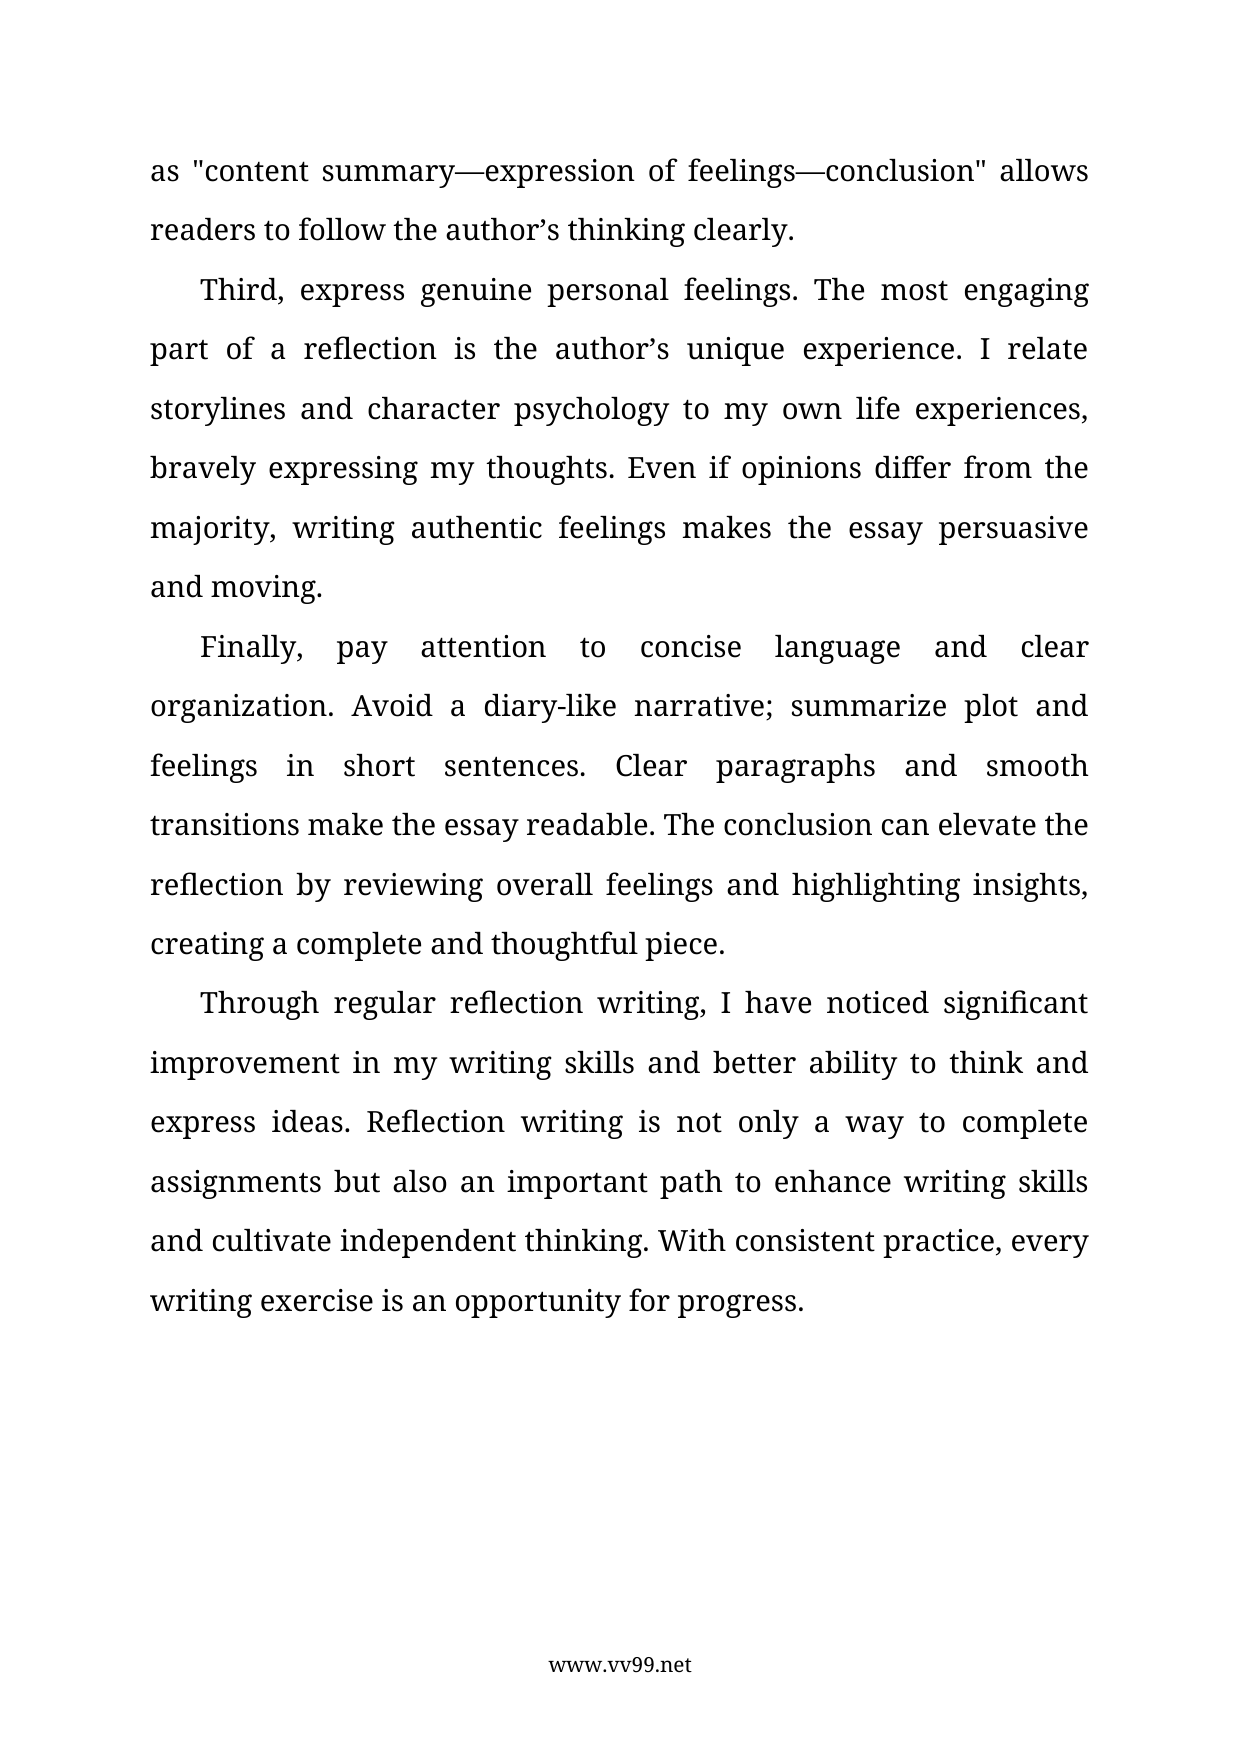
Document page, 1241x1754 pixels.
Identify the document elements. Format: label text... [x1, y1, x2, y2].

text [150, 150, 1090, 249]
text Finally, pay attention to concise language and clear organization. Avoid a diary-like narrative; summarize plot and feelings in short sentences. Clear paragraphs and smooth transitions make the essay readable. The conclusion can elevate the reflection by reviewing overall feelings and highlighting insights, creating a complete and thoughtful piece. [150, 626, 1090, 963]
text Third, express genuine personal feelings. The most engaging part of a reflection is the author’s unique experience. I relate storylines and character psychology to my own life experiences, bravely expressing my thoughts. Even if opinions differ from the majority, writing authentic feelings makes the essay persuasive and moving. [150, 269, 1090, 606]
text Through regular reflection writing, I have noticed significant improvement in my writing skills and better ability to think and express ideas. Reflection writing is not only a way to complete assignments but also an important path to enhance writing skills and cultivate independent thinking. With consistent practice, every writing exercise is an opportunity for progress. [150, 983, 1090, 1320]
